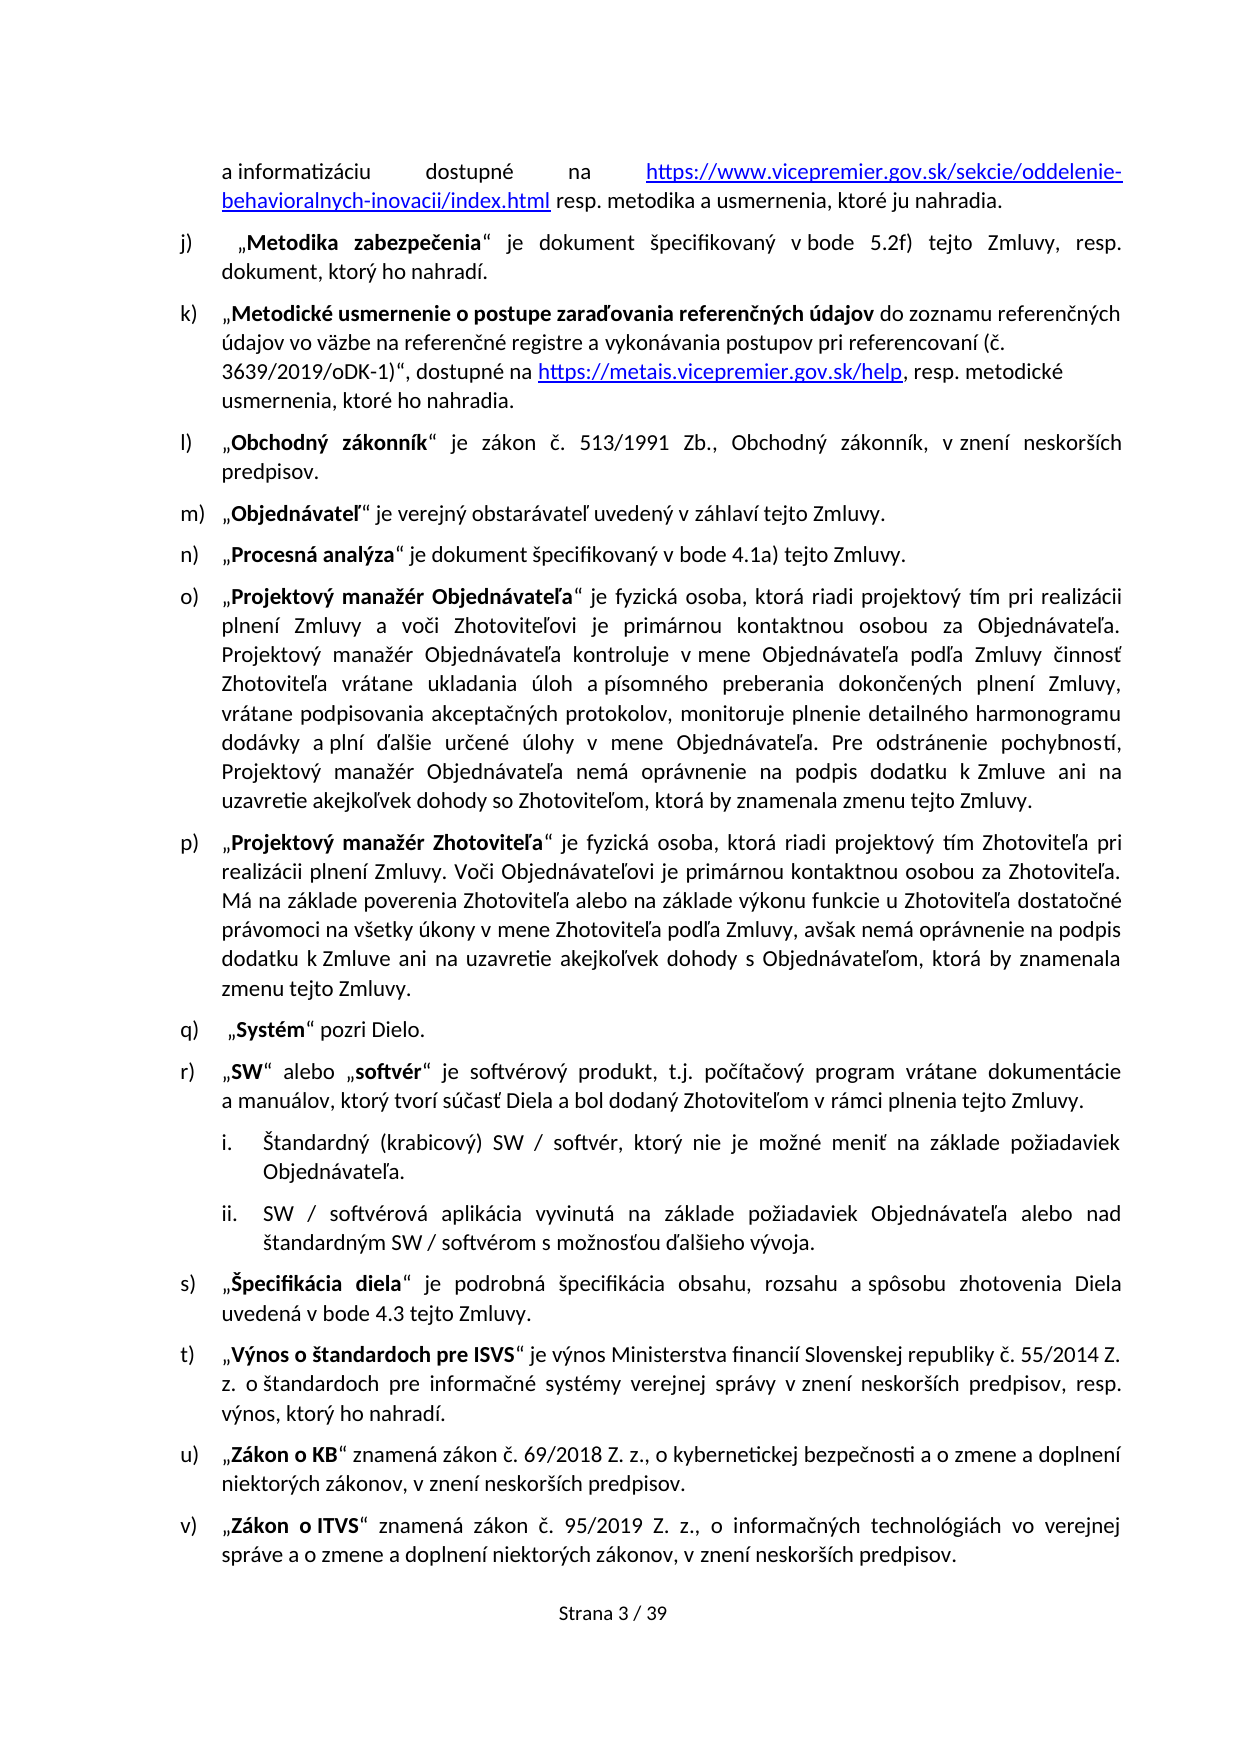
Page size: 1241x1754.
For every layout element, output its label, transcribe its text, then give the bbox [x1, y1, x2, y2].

list „Objednávateľ“ je verejný obstarávateľ uvedený v záhlaví tejto Zmluvy. [180, 498, 1122, 527]
list „Systém“ pozri Dielo. [180, 1014, 1122, 1043]
list Štandardný (krabicový) SW / softvér, ktorý nie je možné meniť na základe požiadaviek Objednávateľa. [221, 1127, 1122, 1185]
list „SW“ alebo „softvér“ je softvérový produkt, t.j. počítačový program vrátane dokumentácie a manuálov, ktorý tvorí súčasť Diela a bol dodaný Zhotoviteľom v rámci plnenia tejto Zmluvy. [180, 1056, 1122, 1114]
list „Výnos o štandardoch pre ISVS“ je výnos Ministerstva financií Slovenskej republiky č. 55/2014 Z. z. o štandardoch pre informačné systémy verejnej správy v znení neskorších predpisov, resp. výnos, ktorý ho nahradí. [180, 1339, 1122, 1427]
list „Projektový manažér Zhotoviteľa“ je fyzická osoba, ktorá riadi projektový tím Zhotoviteľa pri realizácii plnení Zmluvy. Voči Objednávateľovi je primárnou kontaktnou osobou za Zhotoviteľa. Má na základe poverenia Zhotoviteľa alebo na základe výkonu funkcie u Zhotoviteľa dostatočné právomoci na všetky úkony v mene Zhotoviteľa podľa Zmluvy, avšak nemá oprávnenie na podpis dodatku k Zmluve ani na uzavretie akejkoľvek dohody s Objednávateľom, ktorá by znamenala zmenu tejto Zmluvy. [180, 827, 1122, 1002]
list „Projektový manažér Objednávateľa“ je fyzická osoba, ktorá riadi projektový tím pri realizácii plnení Zmluvy a voči Zhotoviteľovi je primárnou kontaktnou osobou za Objednávateľa. Projektový manažér Objednávateľa kontroluje v mene Objednávateľa podľa Zmluvy činnosť Zhotoviteľa vrátane ukladania úloh a písomného preberania dokončených plnení Zmluvy, vrátane podpisovania akceptačných protokolov, monitoruje plnenie detailného harmonogramu dodávky a plní ďalšie určené úlohy v mene Objednávateľa. Pre odstránenie pochybností, Projektový manažér Objednávateľa nemá oprávnenie na podpis dodatku k Zmluve ani na uzavretie akejkoľvek dohody so Zhotoviteľom, ktorá by znamenala zmenu tejto Zmluvy. [180, 581, 1122, 814]
list „Zákon o ITVS“ znamená zákon č. 95/2019 Z. z., o informačných technológiách vo verejnej správe a o zmene a doplnení niektorých zákonov, v znení neskorších predpisov. [180, 1510, 1122, 1568]
list „Obchodný zákonník“ je zákon č. 513/1991 Zb., Obchodný zákonník, v znení neskorších predpisov. [180, 427, 1122, 485]
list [180, 156, 1122, 214]
list „Procesná analýza“ je dokument špecifikovaný v bode 4.1a) tejto Zmluvy. [180, 539, 1122, 568]
list „Metodika zabezpečenia“ je dokument špecifikovaný v bode 5.2f) tejto Zmluvy, resp. dokument, ktorý ho nahradí. [180, 227, 1122, 285]
list „Metodické usmernenie o postupe zaraďovania referenčných údajov do zoznamu referenčných údajov vo väzbe na referenčné registre a vykonávania postupov pri referencovaní (č. 3639/2019/oDK-1)“, dostupné na https://metais.vicepremier.gov.sk/help, resp. metodické usmernenia, ktoré ho nahradia. [180, 298, 1122, 414]
list „Špecifikácia diela“ je podrobná špecifikácia obsahu, rozsahu a spôsobu zhotovenia Diela uvedená v bode 4.3 tejto Zmluvy. [180, 1268, 1122, 1327]
list SW / softvérová aplikácia vyvinutá na základe požiadaviek Objednávateľa alebo nad štandardným SW / softvérom s možnosťou ďalšieho vývoja. [221, 1198, 1122, 1256]
list „Zákon o KB“ znamená zákon č. 69/2018 Z. z., o kybernetickej bezpečnosti a o zmene a doplnení niektorých zákonov, v znení neskorších predpisov. [180, 1439, 1122, 1498]
